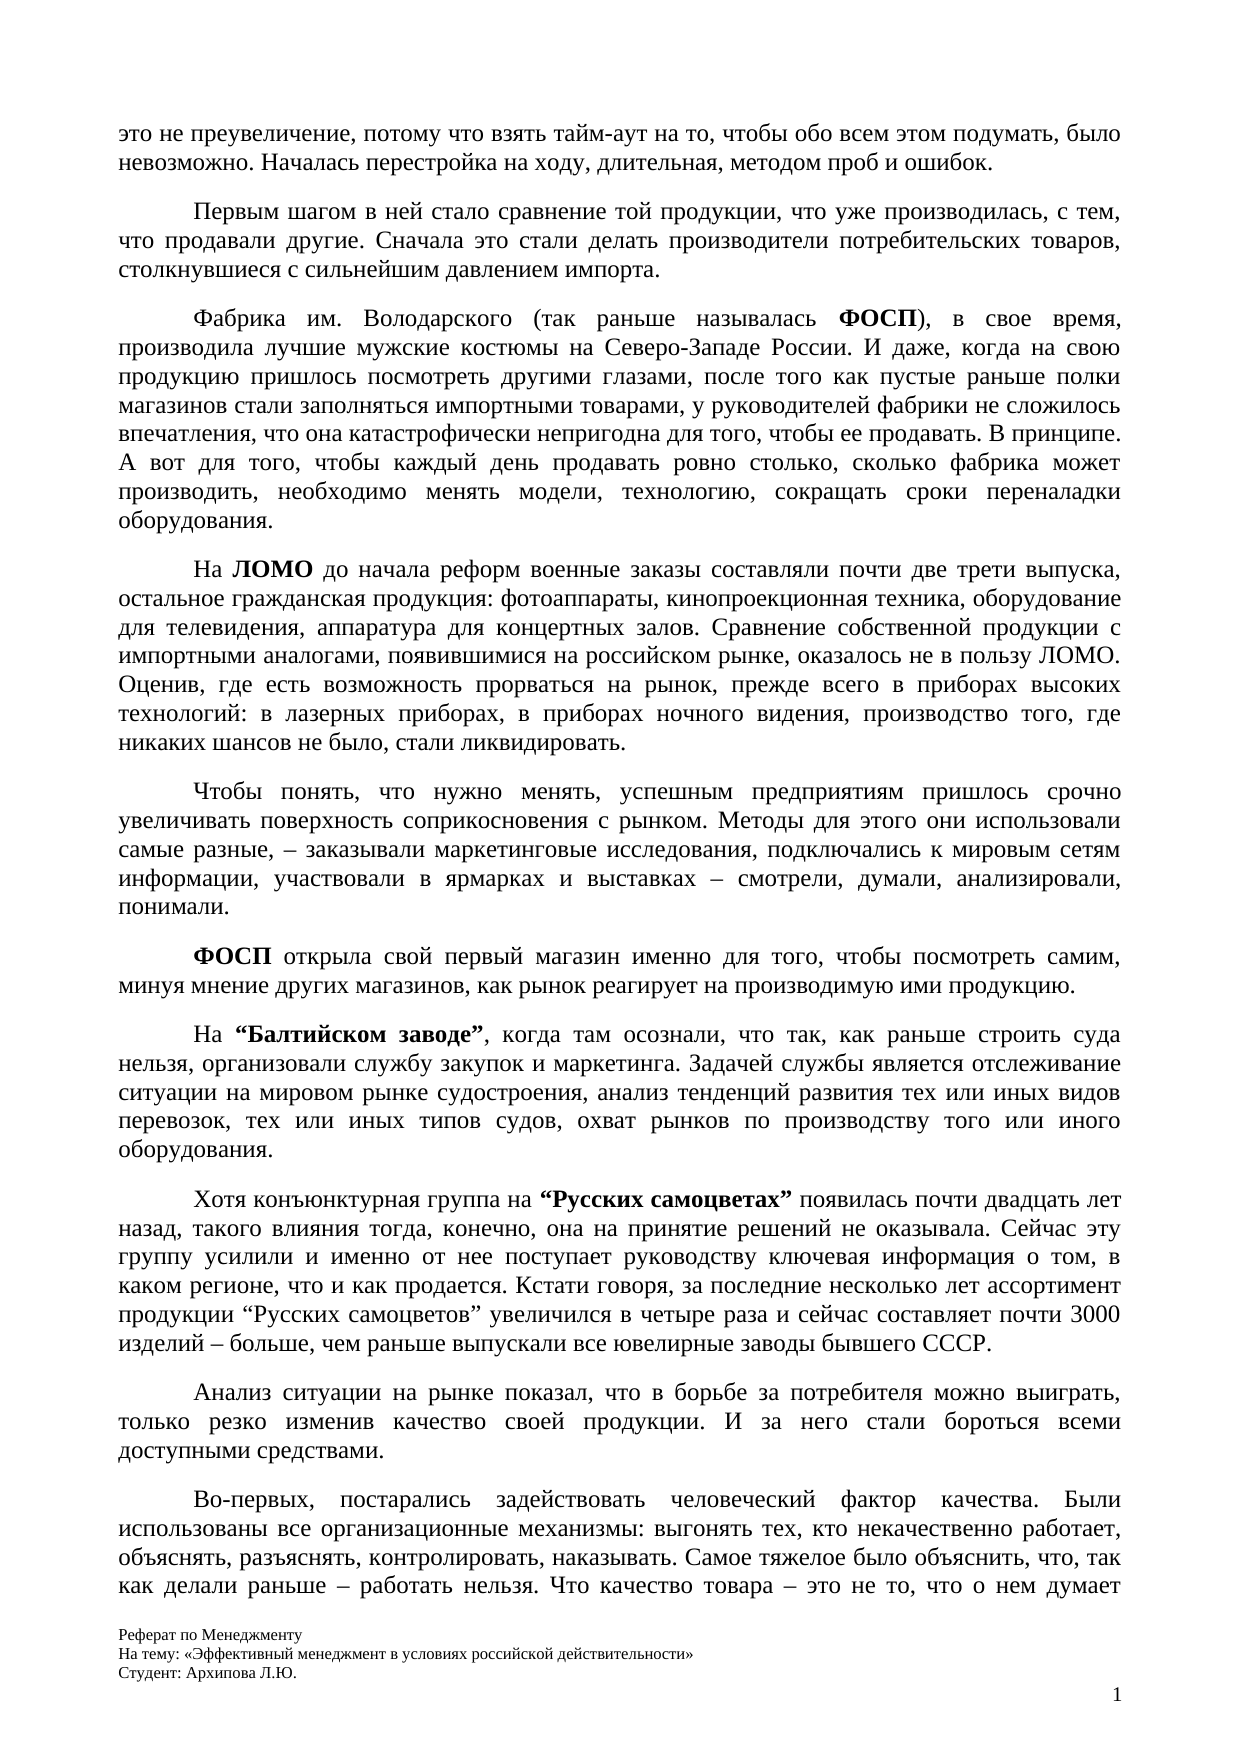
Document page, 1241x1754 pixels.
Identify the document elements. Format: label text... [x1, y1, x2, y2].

text На “Балтийском заводе”, когда там осознали, что так, как раньше строить суда нельзя, организовали службу закупок и маркетинга. Задачей службы является отслеживание ситуации на мировом рынке судостроения, анализ тенденций развития тех или иных видов перевозок, тех или иных типов судов, охват рынков по производству того или иного оборудования. [118, 1019, 1122, 1163]
text Первым шагом в ней стало сравнение той продукции, что уже производилась, с тем, что продавали другие. Сначала это стали делать производители потребительских товаров, столкнувшиеся с сильнейшим давлением импорта. [118, 196, 1122, 283]
text Фабрика им. Володарского (так раньше называлась ФОСП), в свое время, производила лучшие мужские костюмы на Северо-Западе России. И даже, когда на свою продукцию пришлось посмотреть другими глазами, после того как пустые раньше полки магазинов стали заполняться импортными товарами, у руководителей фабрики не сложилось впечатления, что она катастрофически непригодна для того, чтобы ее продавать. В принципе. А вот для того, чтобы каждый день продавать ровно столько, сколько фабрика может производить, необходимо менять модели, технологию, сокращать сроки переналадки оборудования. [118, 303, 1122, 533]
text ФОСП открыла свой первый магазин именно для того, чтобы посмотреть самим, минуя мнение других магазинов, как рынок реагирует на производимую ими продукцию. [118, 941, 1122, 998]
text Анализ ситуации на рынке показал, что в борьбе за потребителя можно выиграть, только резко изменив качество своей продукции. И за него стали бороться всеми доступными средствами. [118, 1377, 1122, 1463]
text Чтобы понять, что нужно менять, успешным предприятиям пришлось срочно увеличивать поверхность соприкосновения с рынком. Методы для этого они использовали самые разные, – заказывали маркетинговые исследования, подключались к мировым сетям информации, участвовали в ярмарках и выставках – смотрели, думали, анализировали, понимали. [118, 776, 1122, 920]
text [118, 118, 1122, 176]
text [118, 1484, 1122, 1599]
text Хотя конъюнктурная группа на “Русских самоцветах” появилась почти двадцать лет назад, такого влияния тогда, конечно, она на принятие решений не оказывала. Сейчас эту группу усилили и именно от нее поступает руководству ключевая информация о том, в каком регионе, что и как продается. Кстати говоря, за последние несколько лет ассортимент продукции “Русских самоцветов” увеличился в четыре раза и сейчас составляет почти 3000 изделий – больше, чем раньше выпускали все ювелирные заводы бывшего СССР. [118, 1184, 1122, 1356]
text На ЛОМО до начала реформ военные заказы составляли почти две трети выпуска, остальное гражданская продукция: фотоаппараты, кинопроекционная техника, оборудование для телевидения, аппаратура для концертных залов. Сравнение собственной продукции с импортными аналогами, появившимися на российском рынке, оказалось не в пользу ЛОМО. Оценив, где есть возможность прорваться на рынок, прежде всего в приборах высоких технологий: в лазерных приборах, в приборах ночного видения, производство того, где никаких шансов не было, стали ликвидировать. [118, 554, 1122, 756]
